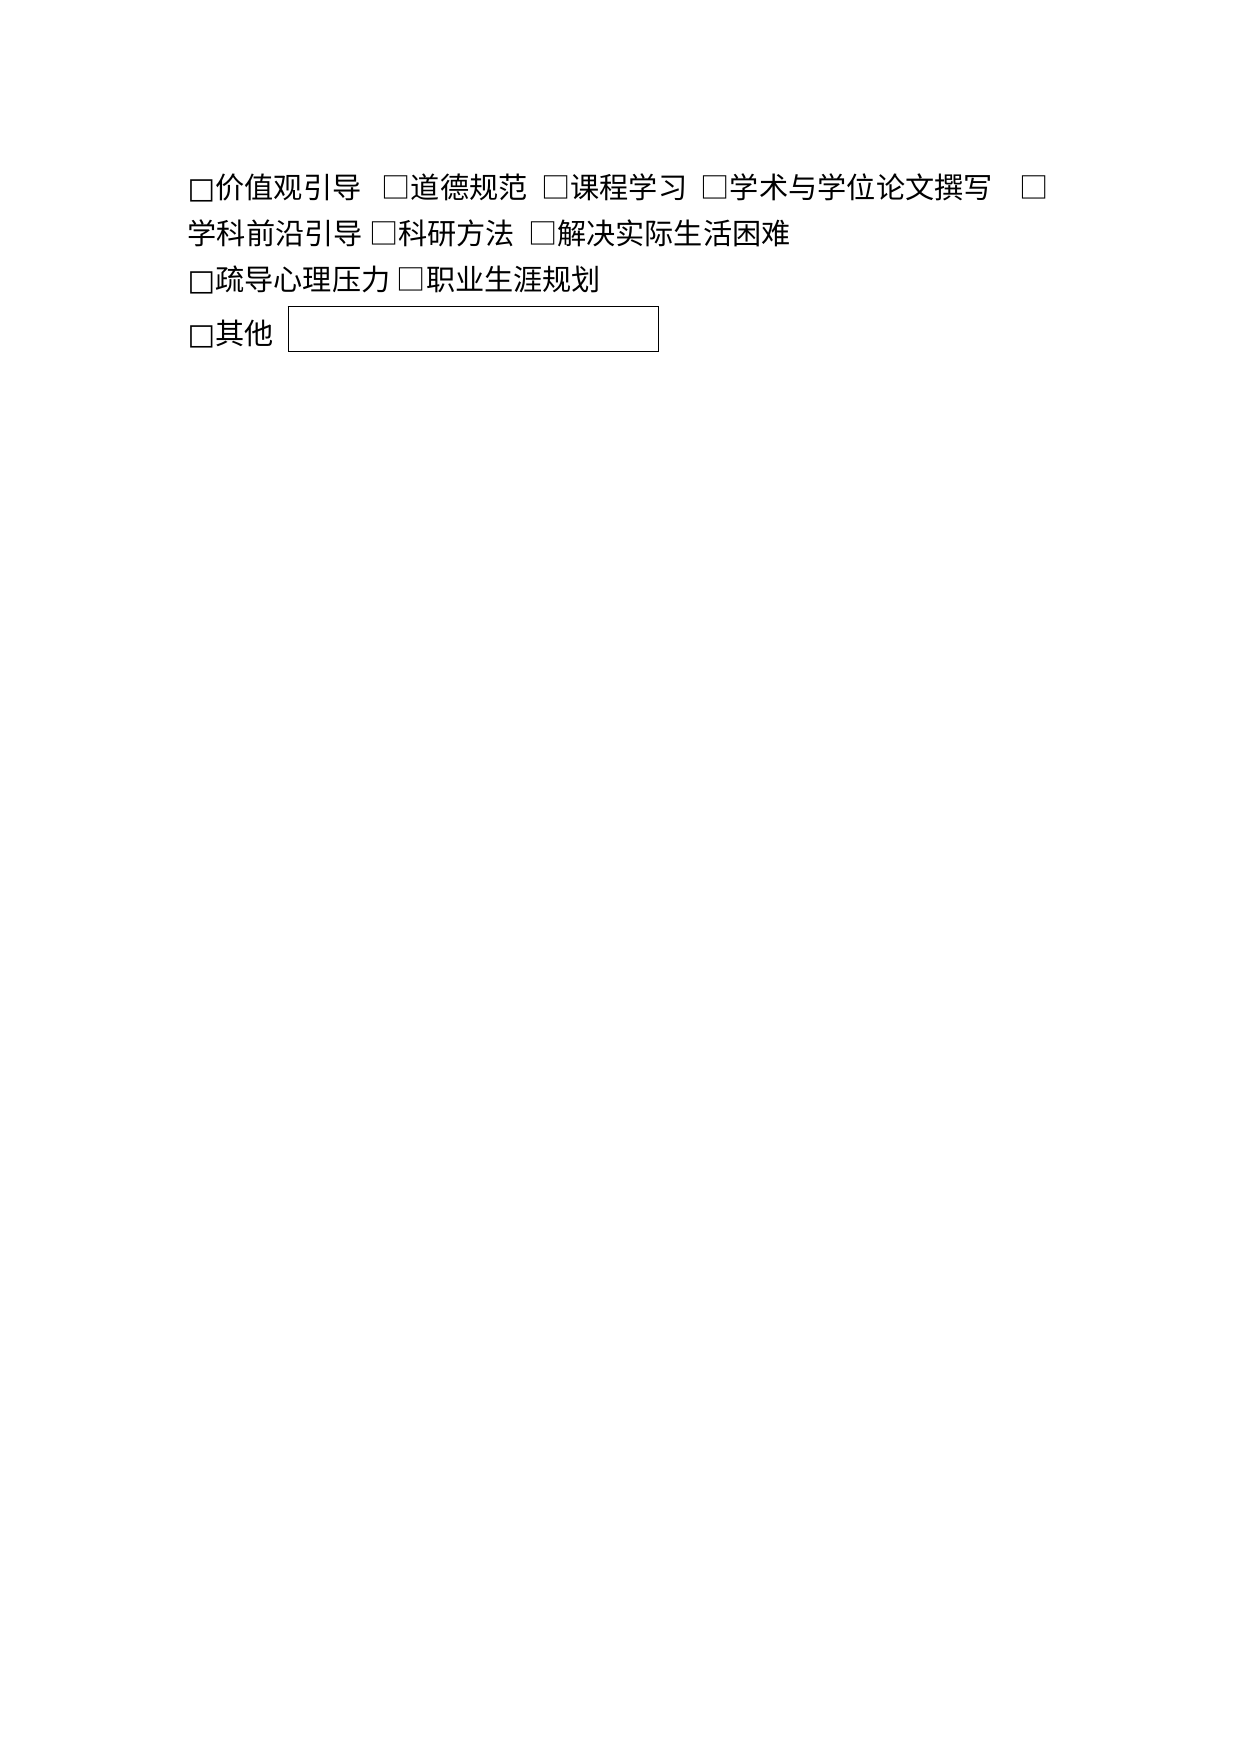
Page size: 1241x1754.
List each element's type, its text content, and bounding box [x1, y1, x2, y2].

text □价值观引导 □道德规范 □课程学习 □学术与学位论文撰写 □学科前沿引导 □科研方法 □解决实际生活困难 [187, 162, 1053, 254]
text □疏导心理压力 □职业生涯规划 [187, 254, 1053, 299]
text □其他 [187, 299, 1053, 364]
